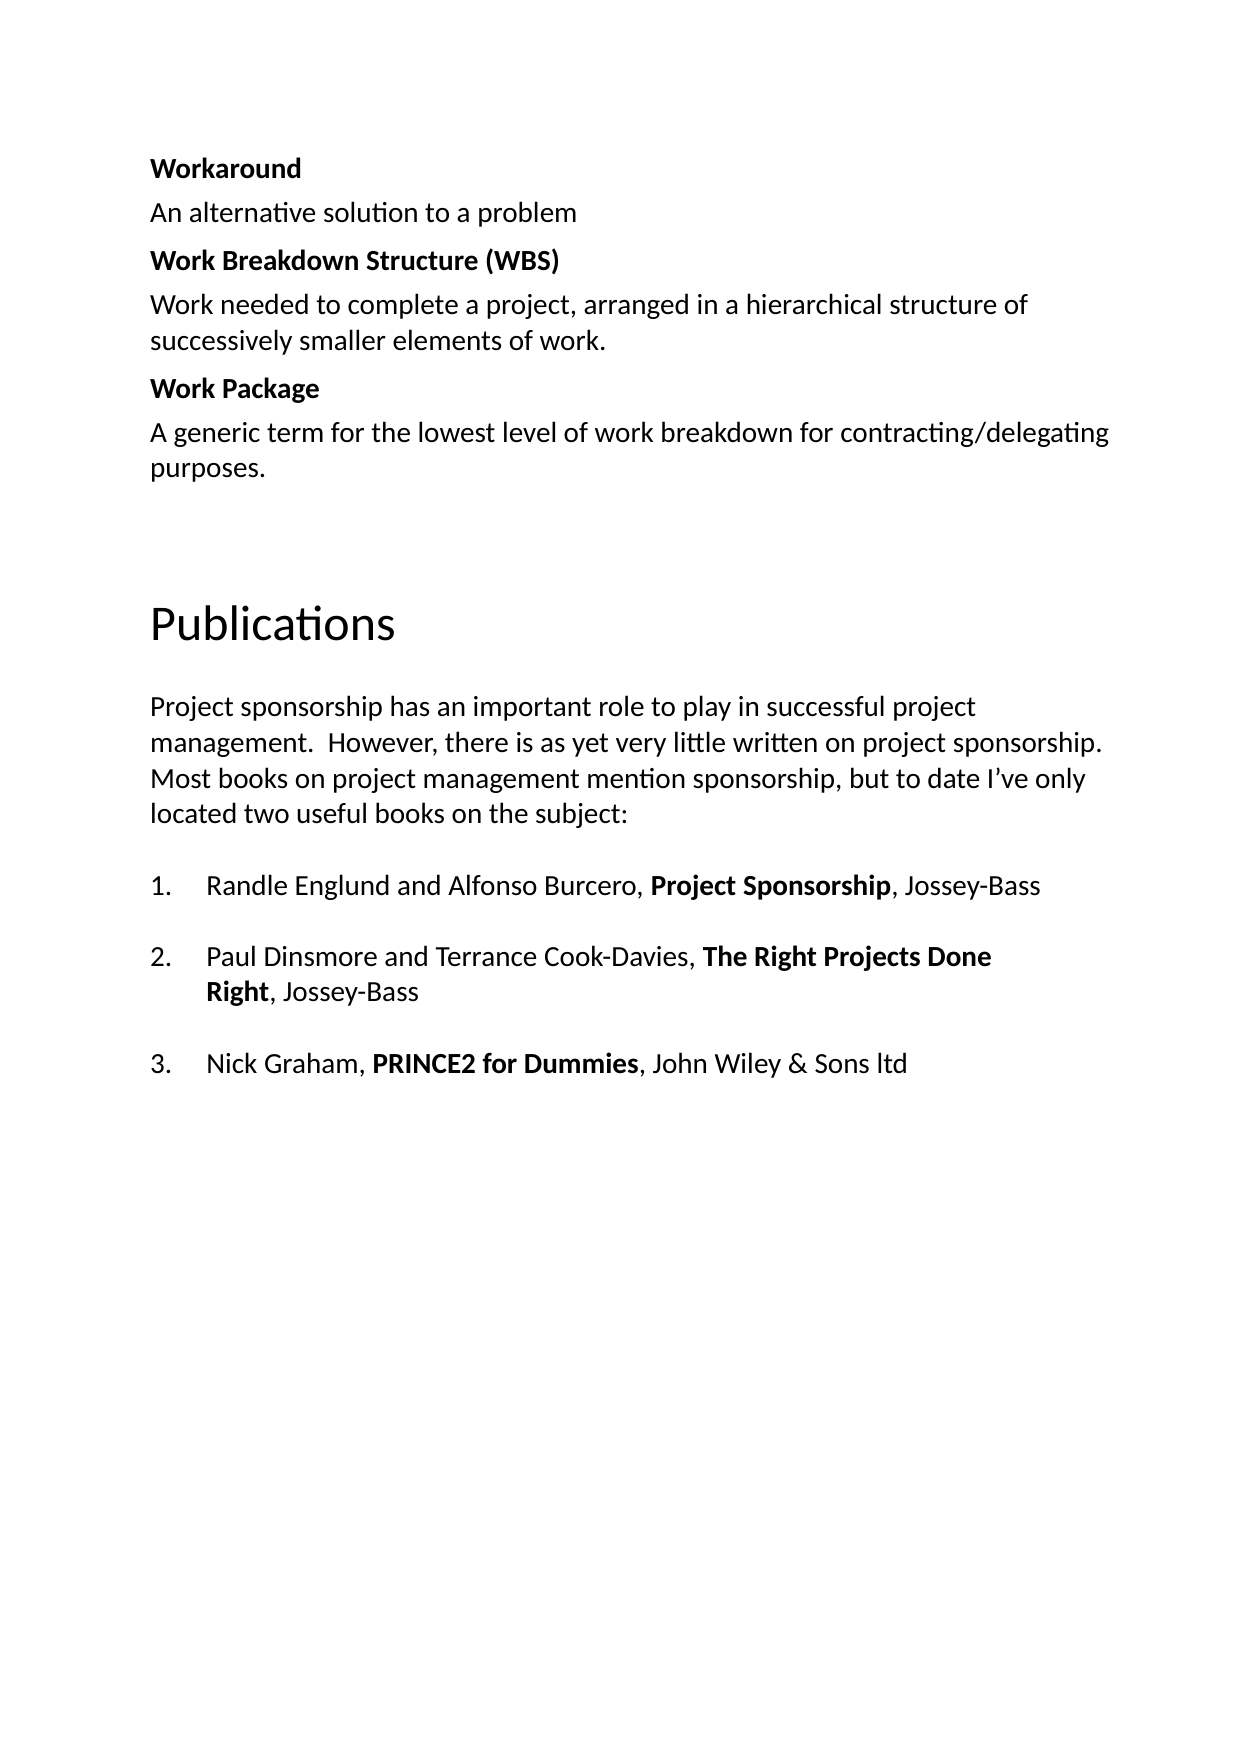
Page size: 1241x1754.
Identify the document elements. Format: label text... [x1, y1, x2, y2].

list Nick Graham, PRINCE2 for Dummies, John Wiley & Sons ltd [150, 1045, 1047, 1080]
text Project sponsorship has an important role to play in successful project management. However, there is as yet very little written on project sponsorship. Most books on project management mention sponsorship, but to date I’ve only located two useful books on the subject: [150, 688, 1122, 831]
text An alternative solution to a problem [150, 194, 1122, 229]
subtitle Work Package [150, 370, 1122, 405]
text A generic term for the lowest level of work breakdown for contracting/delegating purposes. [150, 414, 1122, 485]
list Randle Englund and Alfonso Burcero, Project Sponsorship, Jossey-Bass [150, 867, 1047, 902]
text Work needed to complete a project, arranged in a hierarchical structure of successively smaller elements of work. [150, 286, 1122, 357]
subtitle Work Breakdown Structure (WBS) [150, 242, 1122, 278]
subtitle Workaround [150, 150, 1122, 186]
text Publications [150, 592, 1122, 653]
list Paul Dinsmore and Terrance Cook-Davies, The Right Projects Done Right, Jossey-Bass [150, 938, 1047, 1009]
